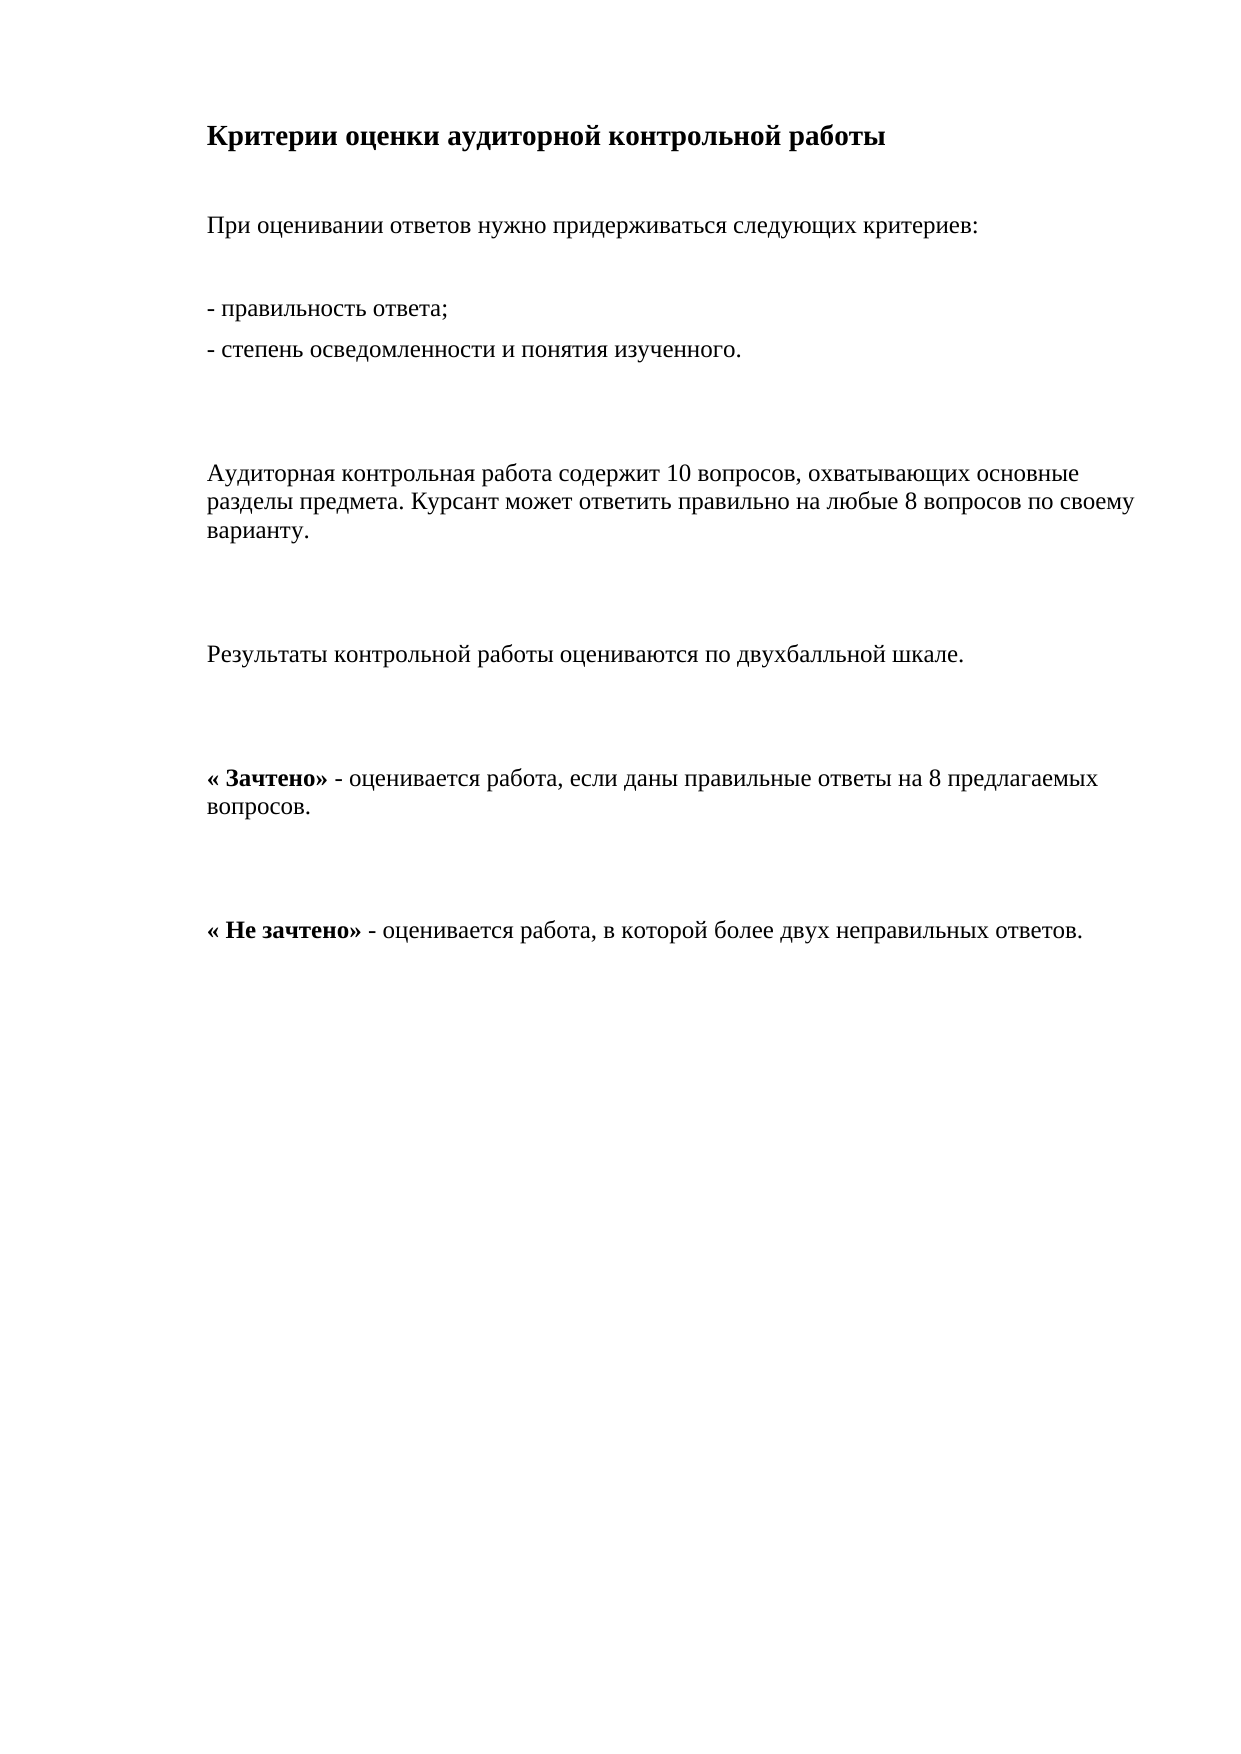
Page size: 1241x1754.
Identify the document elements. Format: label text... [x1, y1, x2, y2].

text Критерии оценки аудиторной контрольной работы [207, 118, 1152, 152]
text - степень осведомленности и понятия изученного. [207, 334, 1152, 363]
text « Не зачтено» - оценивается работа, в которой более двух неправильных ответов. [207, 915, 1152, 944]
text - правильность ответа; [207, 293, 1152, 321]
text Аудиторная контрольная работа содержит 10 вопросов, охватывающих основные разделы предмета. Курсант может ответить правильно на любые 8 вопросов по своему варианту. [207, 458, 1152, 544]
text Результаты контрольной работы оцениваются по двухбалльной шкале. [207, 639, 1152, 668]
text « Зачтено» - оценивается работа, если даны правильные ответы на 8 предлагаемых вопросов. [207, 763, 1152, 820]
text При оценивании ответов нужно придерживаться следующих критериев: [207, 210, 1152, 239]
